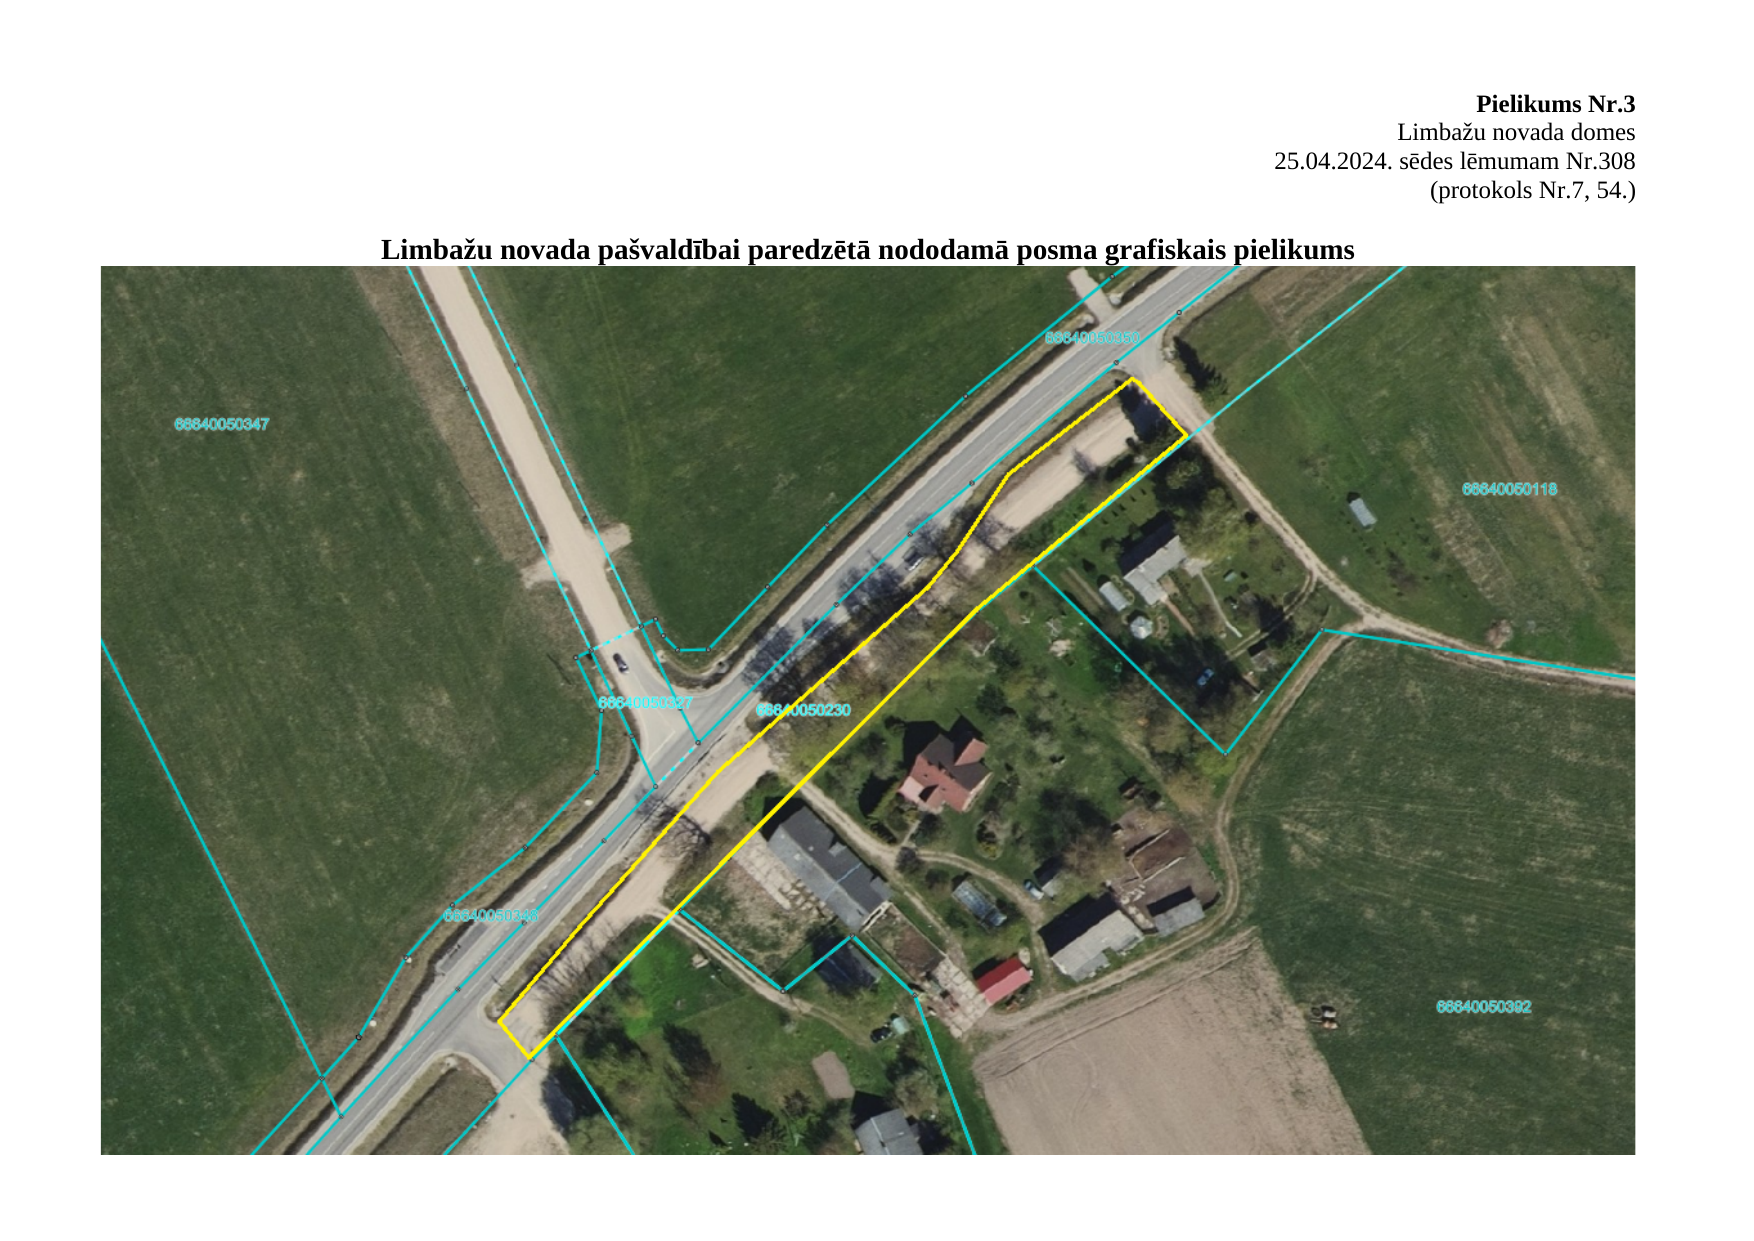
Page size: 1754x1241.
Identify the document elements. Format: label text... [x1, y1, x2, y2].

text Limbažu novada domes [100, 117, 1636, 146]
text 25.04.2024. sēdes lēmumam Nr.308 [100, 146, 1636, 175]
text Pielikums Nr.3 [100, 89, 1636, 117]
text Limbažu novada pašvaldībai paredzētā nododamā posma grafiskais pielikums [100, 232, 1636, 266]
picture [100, 266, 1636, 1155]
text (protokols Nr.7, 54.) [100, 175, 1636, 204]
